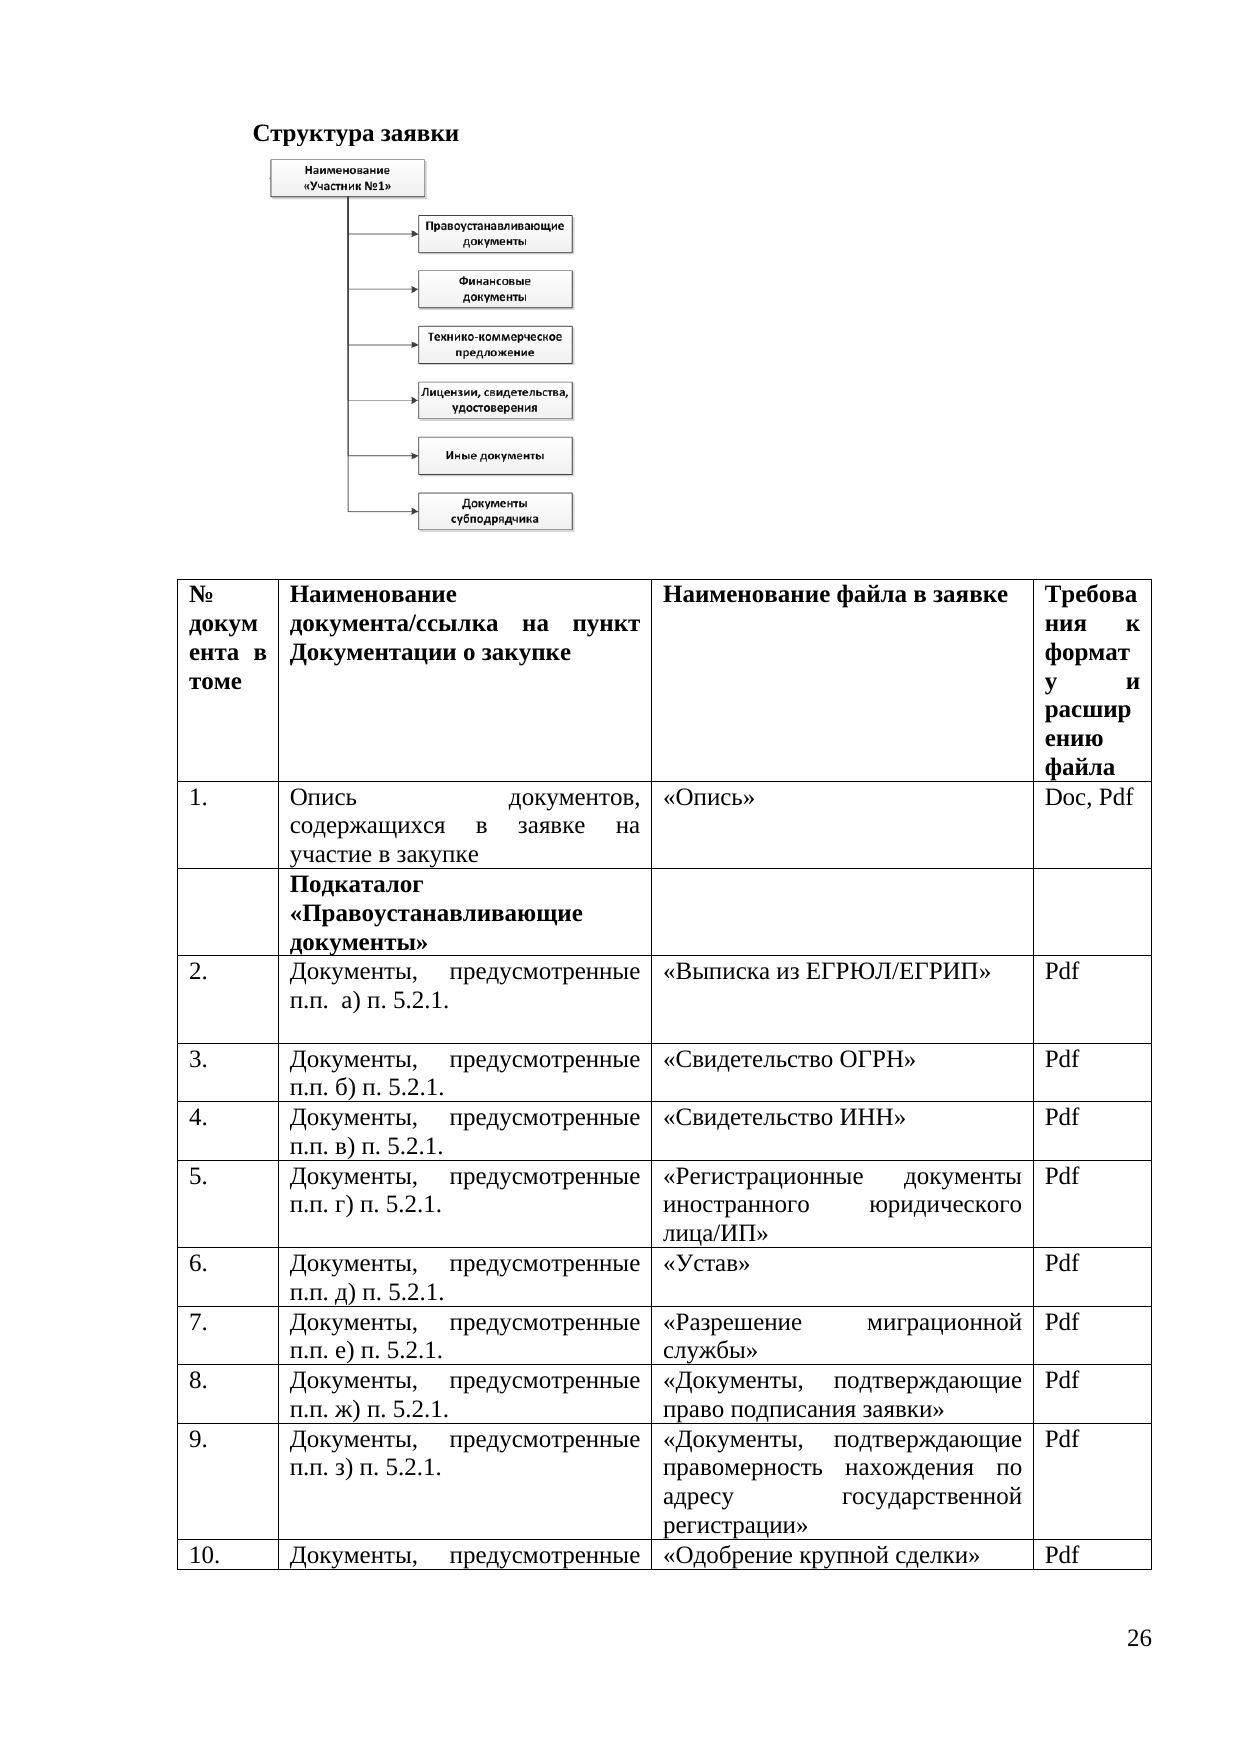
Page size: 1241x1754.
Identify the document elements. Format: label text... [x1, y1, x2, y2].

table_cell Pdf [1034, 1102, 1151, 1160]
table_cell Документы, предусмотренные п.п. д) п. 5.2.1. [279, 1248, 651, 1306]
table_cell «Свидетельство ОГРН» [652, 1044, 1033, 1101]
table_cell «Опись» [652, 782, 1033, 868]
table_cell «Выписка из ЕГРЮЛ/ЕГРИП» [652, 956, 1033, 1043]
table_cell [279, 1540, 651, 1568]
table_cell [652, 1540, 1033, 1568]
table_cell Pdf [1034, 1365, 1151, 1423]
table_cell [178, 782, 278, 868]
table_cell «Свидетельство ИНН» [652, 1102, 1033, 1160]
table_cell [178, 1365, 278, 1423]
table_cell «Устав» [652, 1248, 1033, 1306]
table_cell [178, 1102, 278, 1160]
table_cell Документы, предусмотренные п.п. а) п. 5.2.1. [279, 956, 651, 1043]
table_cell Pdf [1034, 1540, 1151, 1568]
table_cell Опись документов, содержащихся в заявке на участие в закупке [279, 782, 651, 868]
table_cell «Регистрационные документы иностранного юридического лица/ИП» [652, 1161, 1033, 1247]
table_cell [178, 1540, 278, 1568]
list Структура заявки [252, 118, 1152, 147]
table_cell Подкаталог «Правоустанавливающие документы» [279, 869, 651, 955]
table_cell Документы, предусмотренные п.п. г) п. 5.2.1. [279, 1161, 651, 1247]
table_cell «Разрешение миграционной службы» [652, 1307, 1033, 1364]
table_header Наименование документа/ссылка на пункт Документации о закупке [279, 580, 651, 781]
table_cell Doc, Pdf [1034, 782, 1151, 868]
table_cell [178, 1307, 278, 1364]
table_cell Документы, предусмотренные п.п. ж) п. 5.2.1. [279, 1365, 651, 1423]
table_cell [178, 956, 278, 1043]
table_cell [178, 869, 278, 955]
table_cell [178, 1161, 278, 1247]
table_cell Pdf [1034, 1307, 1151, 1364]
table_cell Документы, предусмотренные п.п. б) п. 5.2.1. [279, 1044, 651, 1101]
table_cell Документы, предусмотренные п.п. е) п. 5.2.1. [279, 1307, 651, 1364]
table_cell Pdf [1034, 956, 1151, 1043]
table_cell [178, 1044, 278, 1101]
table_cell «Документы, подтверждающие правомерность нахождения по адресу государственной регистрации» [652, 1424, 1033, 1539]
picture [252, 146, 654, 579]
table_cell Pdf [1034, 1248, 1151, 1306]
table_cell Pdf [1034, 1161, 1151, 1247]
table_cell [652, 869, 1033, 955]
table_header № документа в томе [178, 580, 278, 781]
table_cell [178, 1248, 278, 1306]
table_cell [1034, 869, 1151, 955]
table_cell Документы, предусмотренные п.п. в) п. 5.2.1. [279, 1102, 651, 1160]
table_header Наименование файла в заявке [652, 580, 1033, 781]
table_cell «Документы, подтверждающие право подписания заявки» [652, 1365, 1033, 1423]
table_cell Pdf [1034, 1044, 1151, 1101]
table_cell [178, 1424, 278, 1539]
table_header Требования к формату и расширению файла [1034, 580, 1151, 781]
table_cell Pdf [1034, 1424, 1151, 1539]
table_cell Документы, предусмотренные п.п. з) п. 5.2.1. [279, 1424, 651, 1539]
